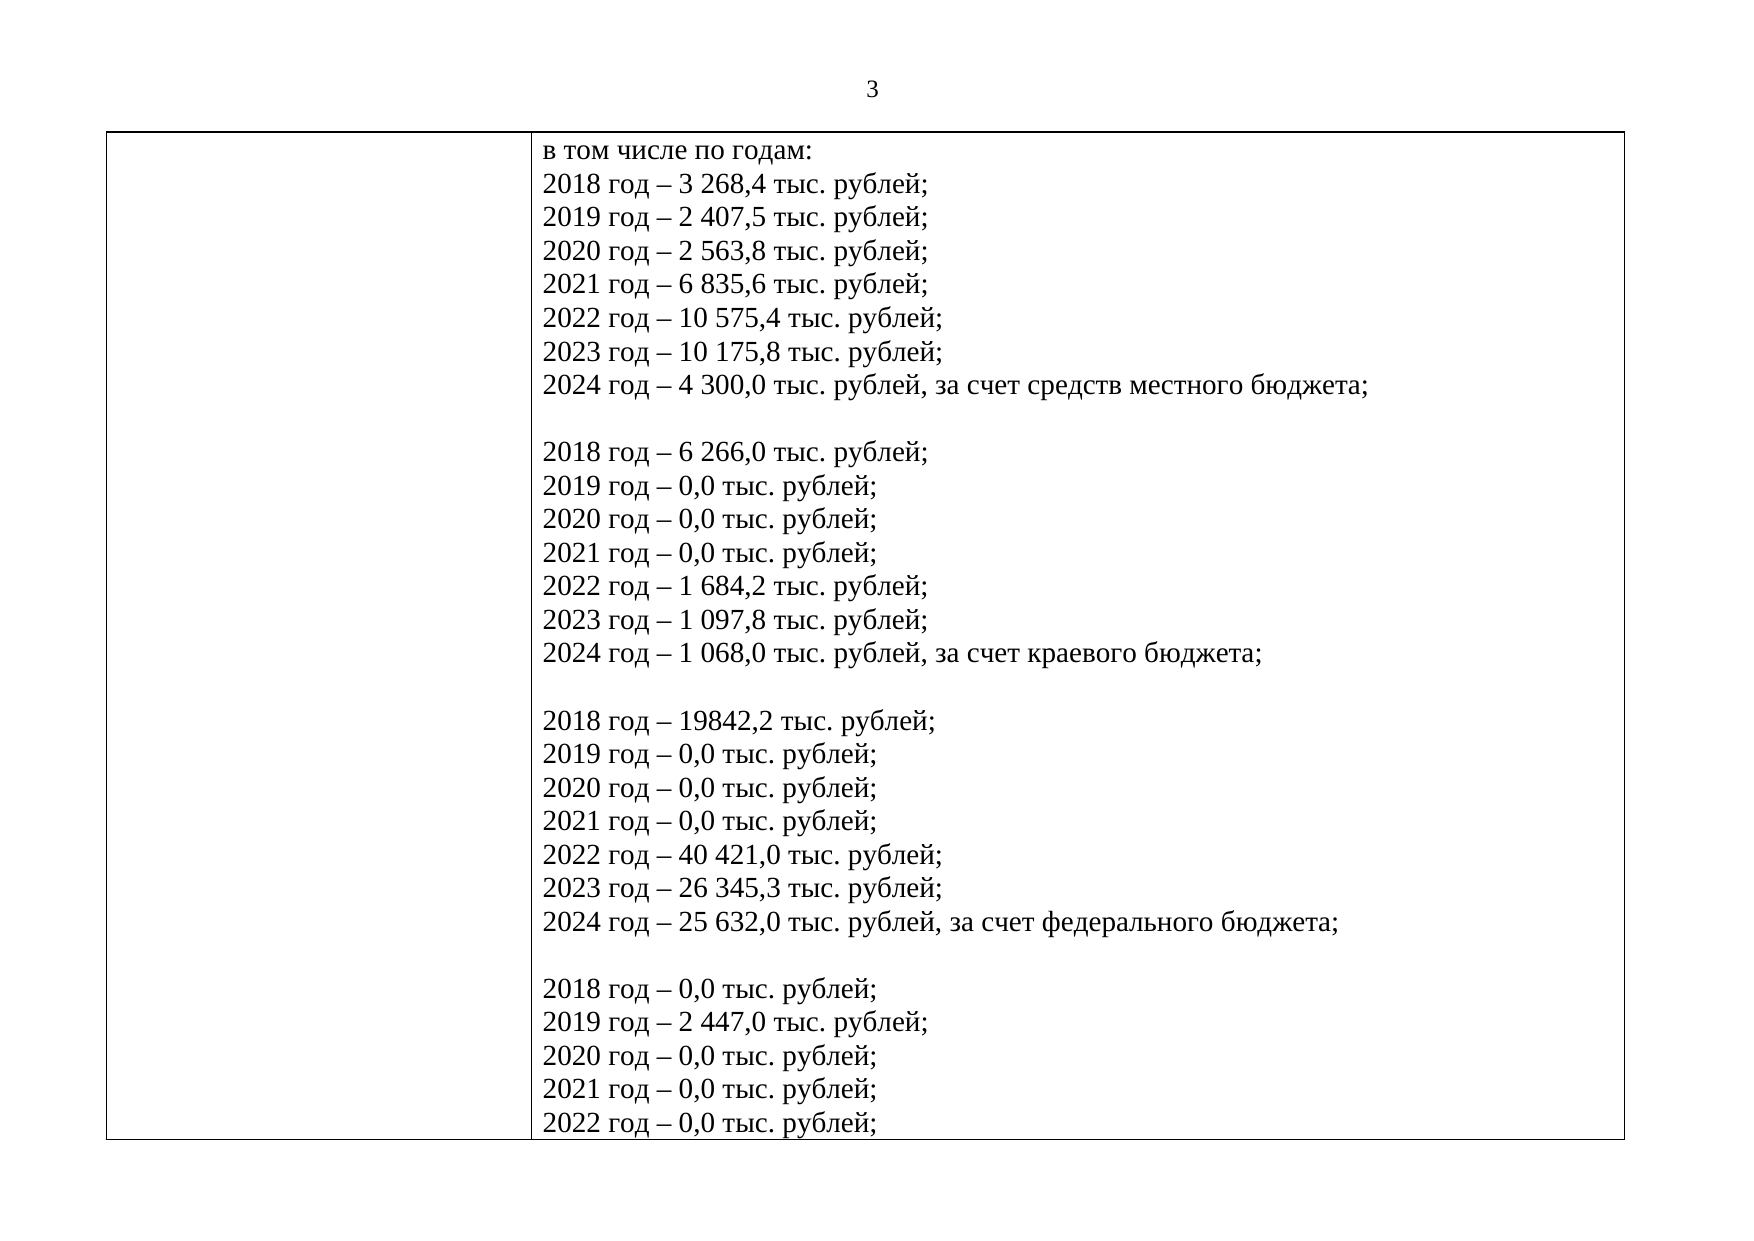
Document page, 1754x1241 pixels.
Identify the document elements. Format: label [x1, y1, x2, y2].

table_cell [532, 133, 1624, 1139]
table_cell [107, 133, 531, 1139]
